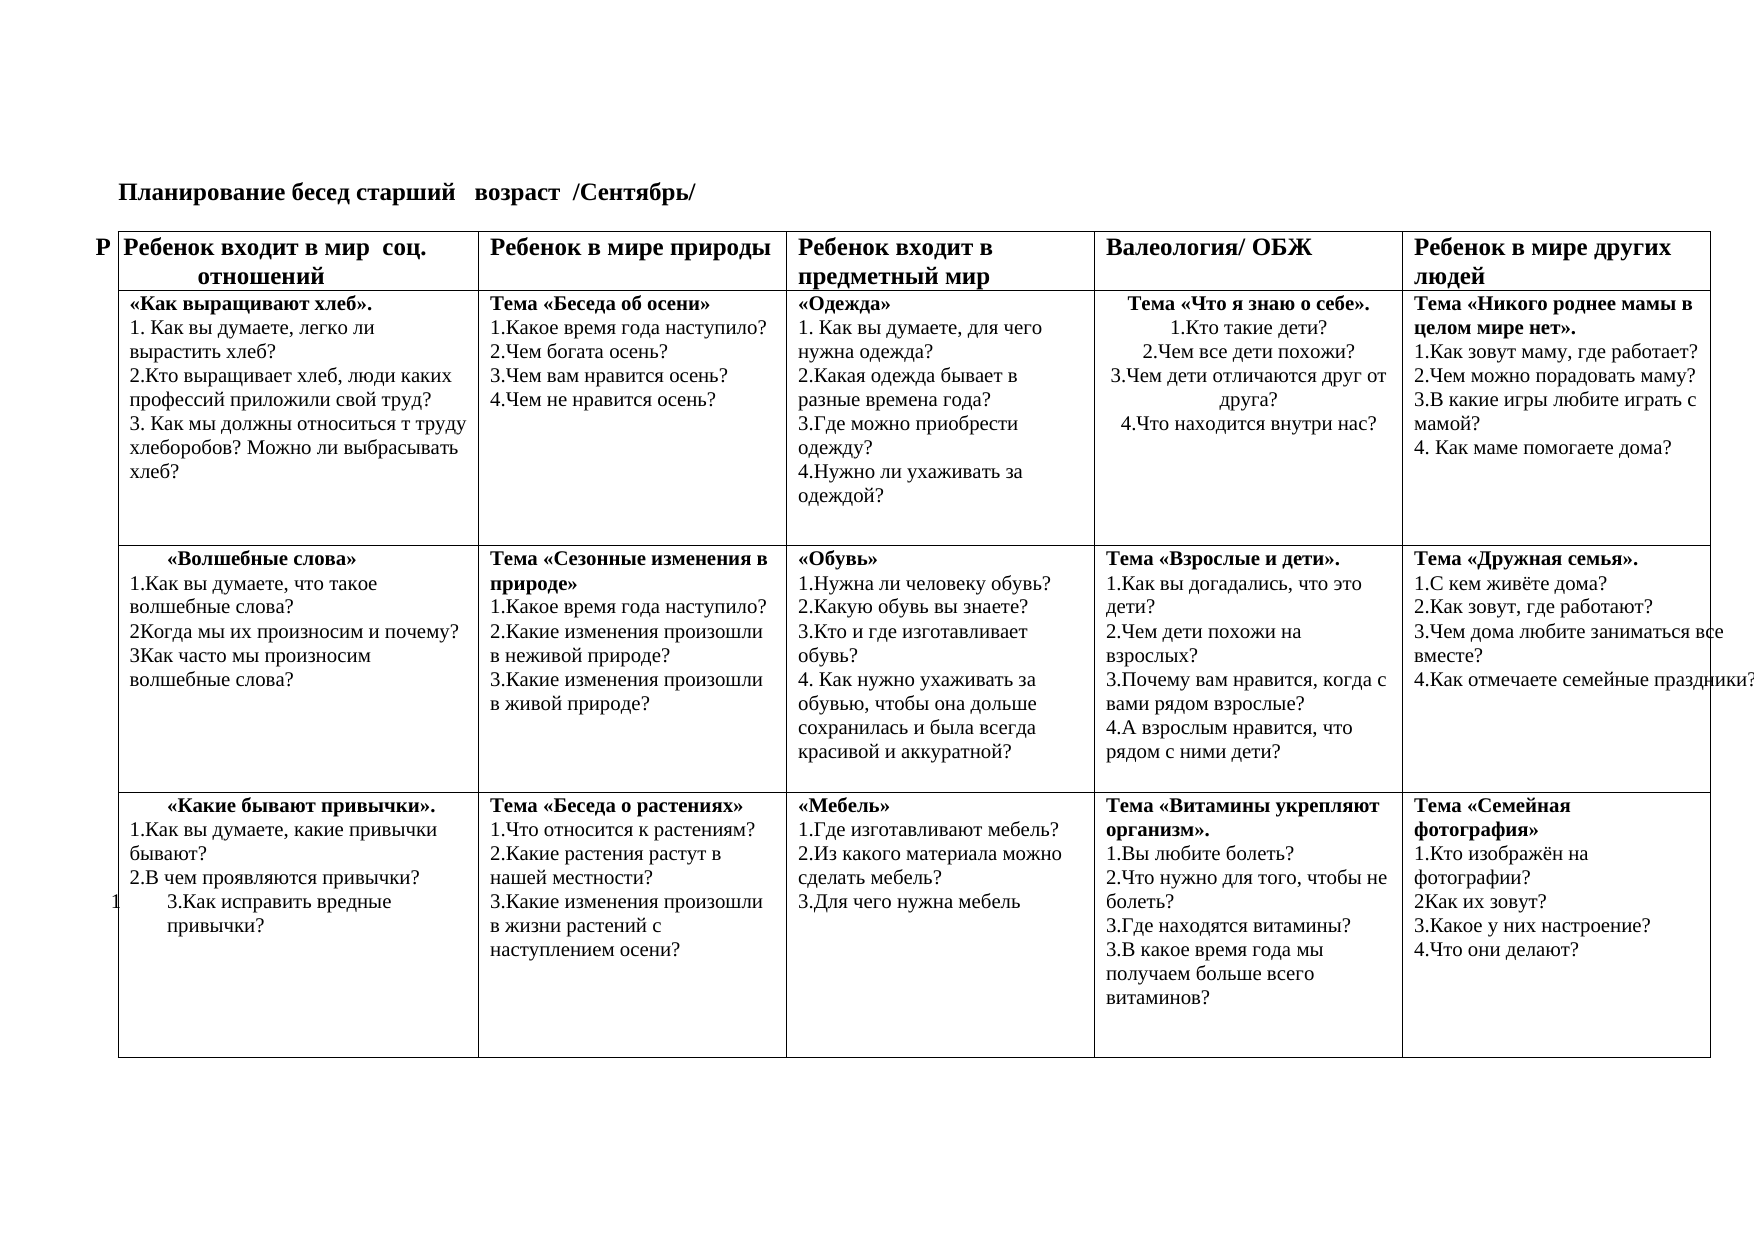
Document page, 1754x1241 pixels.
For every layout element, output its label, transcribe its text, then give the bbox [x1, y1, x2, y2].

table_cell Тема «Никого роднее мамы в целом мире нет». 1.Как зовут маму, где работает? 2.Чем можно порадовать маму? 3.В какие игры любите играть с мамой? 4. Как маме помогаете дома? [1403, 291, 1710, 545]
table_cell «Мебель» 1.Где изготавливают мебель? 2.Из какого материала можно сделать мебель? 3.Для чего нужна мебель [787, 793, 1094, 1057]
table_cell Тема «Что я знаю о себе». 1.Кто такие дети? 2.Чем все дети похожи? 3.Чем дети отличаются друг от друга? 4.Что находится внутри нас? [1095, 291, 1402, 545]
table_header Р Ребенок входит в мир соц. отношений [119, 232, 478, 289]
table_cell «Одежда» 1. Как вы думаете, для чего нужна одежда? 2.Какая одежда бывает в разные времена года? 3.Где можно приобрести одежду? 4.Нужно ли ухаживать за одеждой? [787, 291, 1094, 545]
table_header Ребенок входит в предметный мир [787, 232, 1094, 289]
table_header Ребенок в мире природы [479, 232, 786, 289]
table_cell «Волшебные слова» 1.Как вы думаете, что такое волшебные слова? 2Когда мы их произносим и почему? 3Как часто мы произносим волшебные слова? [119, 546, 478, 792]
text Планирование бесед старший возраст /Сентябрь/ [118, 177, 1636, 206]
table_cell «Как выращивают хлеб». 1. Как вы думаете, легко ли вырастить хлеб? 2.Кто выращивает хлеб, люди каких профессий приложили свой труд? 3. Как мы должны относиться т труду хлеборобов? Можно ли выбрасывать хлеб? [119, 291, 478, 545]
table_cell «Обувь» 1.Нужна ли человеку обувь? 2.Какую обувь вы знаете? 3.Кто и где изготавливает обувь? 4. Как нужно ухаживать за обувью, чтобы она дольше сохранилась и была всегда красивой и аккуратной? [787, 546, 1094, 792]
table_header Валеология/ ОБЖ [1095, 232, 1402, 289]
table_cell Тема «Витамины укрепляют организм». 1.Вы любите болеть? 2.Что нужно для того, чтобы не болеть? 3.Где находятся витамины? 3.В какое время года мы получаем больше всего витаминов? [1095, 793, 1402, 1057]
table_cell Тема «Взрослые и дети». 1.Как вы догадались, что это дети? 2.Чем дети похожи на взрослых? 3.Почему вам нравится, когда с вами рядом взрослые? 4.А взрослым нравится, что рядом с ними дети? [1095, 546, 1402, 792]
table_cell Тема «Беседа об осени» 1.Какое время года наступило? 2.Чем богата осень? 3.Чем вам нравится осень? 4.Чем не нравится осень? [479, 291, 786, 545]
table_cell Тема «Семейная фотография» 1.Кто изображён на фотографии? 2Как их зовут? 3.Какое у них настроение? 4.Что они делают? [1403, 793, 1710, 1057]
table_cell Тема «Дружная семья». 1.С кем живёте дома? 2.Как зовут, где работают? 3.Чем дома любите заниматься все вместе? 4.Как отмечаете семейные праздники? [1403, 546, 1710, 792]
table_header Ребенок в мире других людей [1403, 232, 1710, 289]
table_cell Тема «Беседа о растениях» 1.Что относится к растениям? 2.Какие растения растут в нашей местности? 3.Какие изменения произошли в жизни растений с наступлением осени? [479, 793, 786, 1057]
table_cell Тема «Сезонные изменения в природе» 1.Какое время года наступило? 2.Какие изменения произошли в неживой природе? 3.Какие изменения произошли в живой природе? [479, 546, 786, 792]
table_cell «Какие бывают привычки». 1.Как вы думаете, какие привычки бывают? 2.В чем проявляются привычки? 3.Как исправить вредные привычки? [119, 793, 478, 1057]
